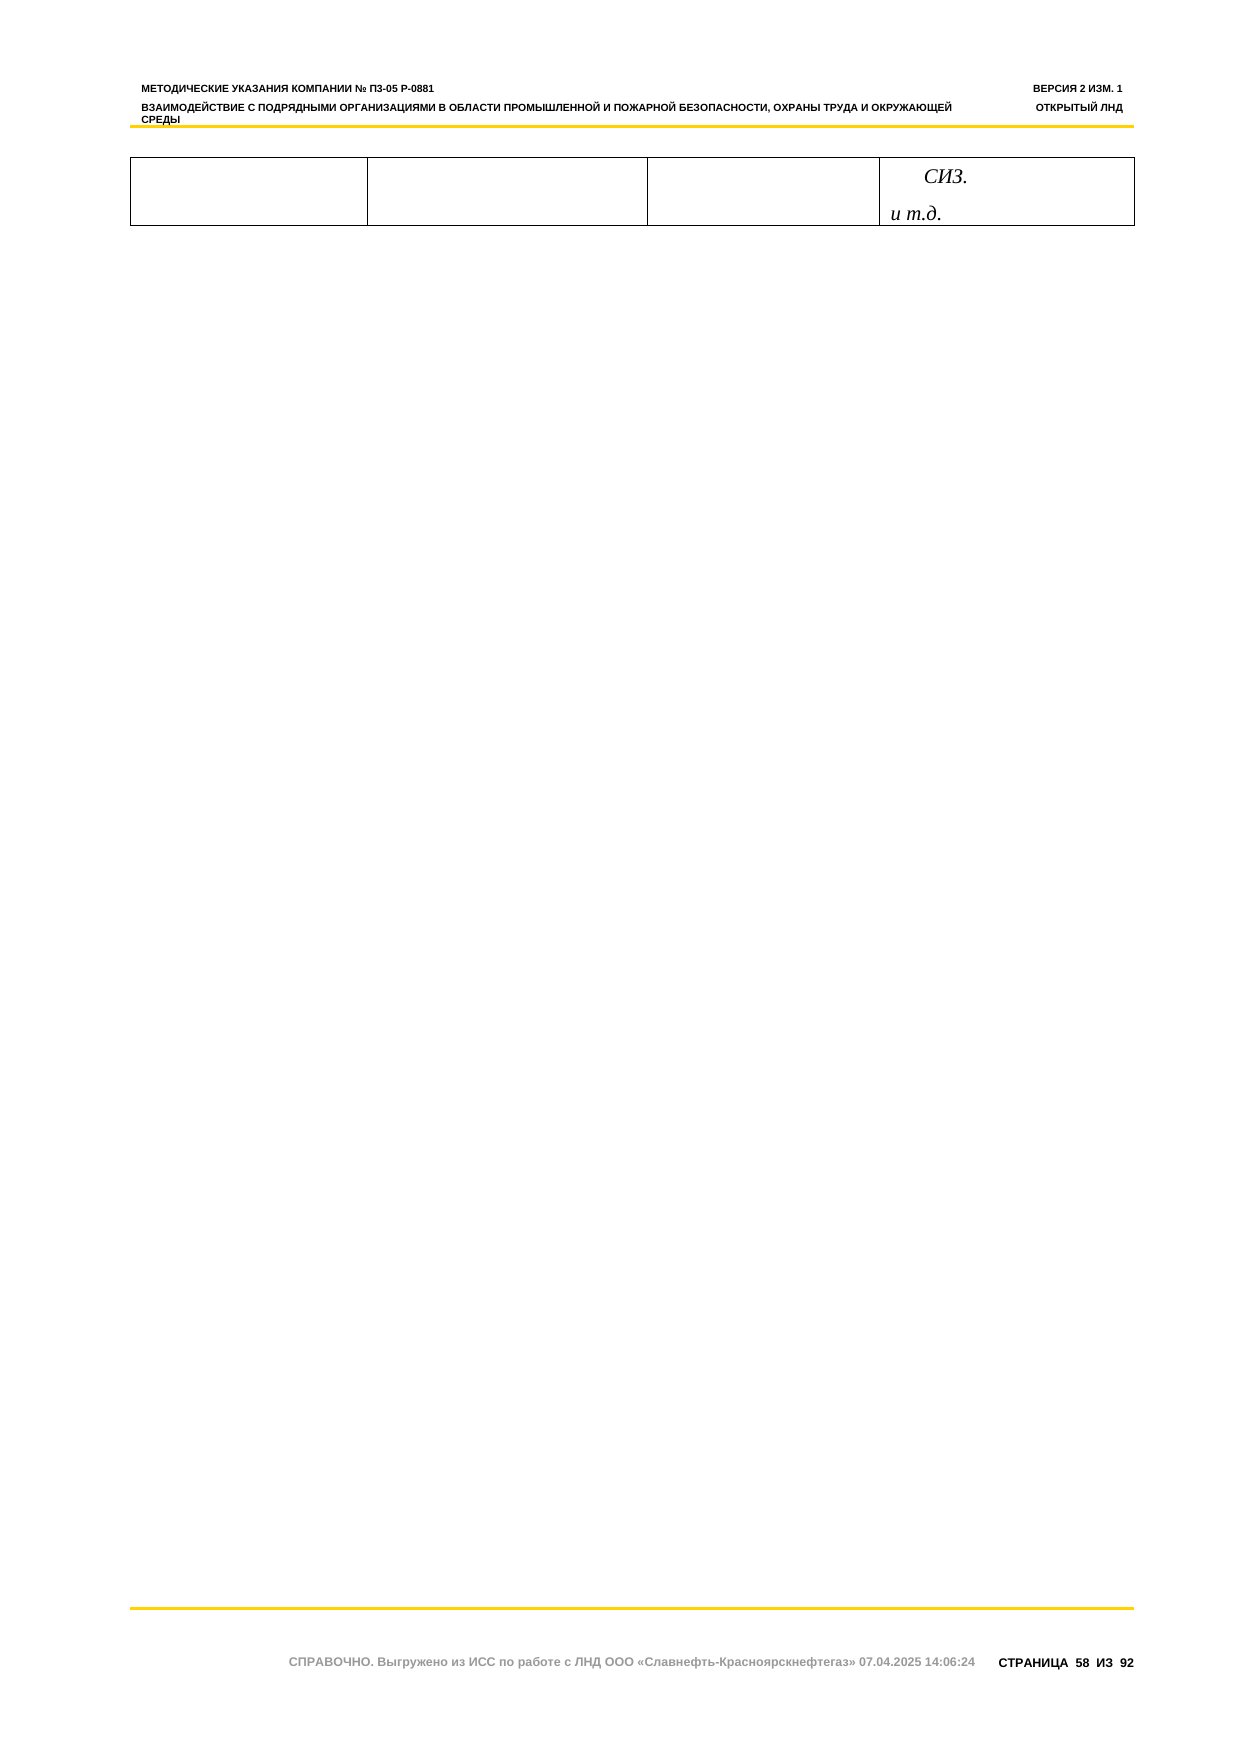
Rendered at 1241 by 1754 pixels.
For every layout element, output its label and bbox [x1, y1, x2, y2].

table_cell [648, 158, 879, 225]
table_cell [880, 158, 1134, 225]
table_cell [131, 158, 367, 225]
table_cell [368, 158, 647, 225]
